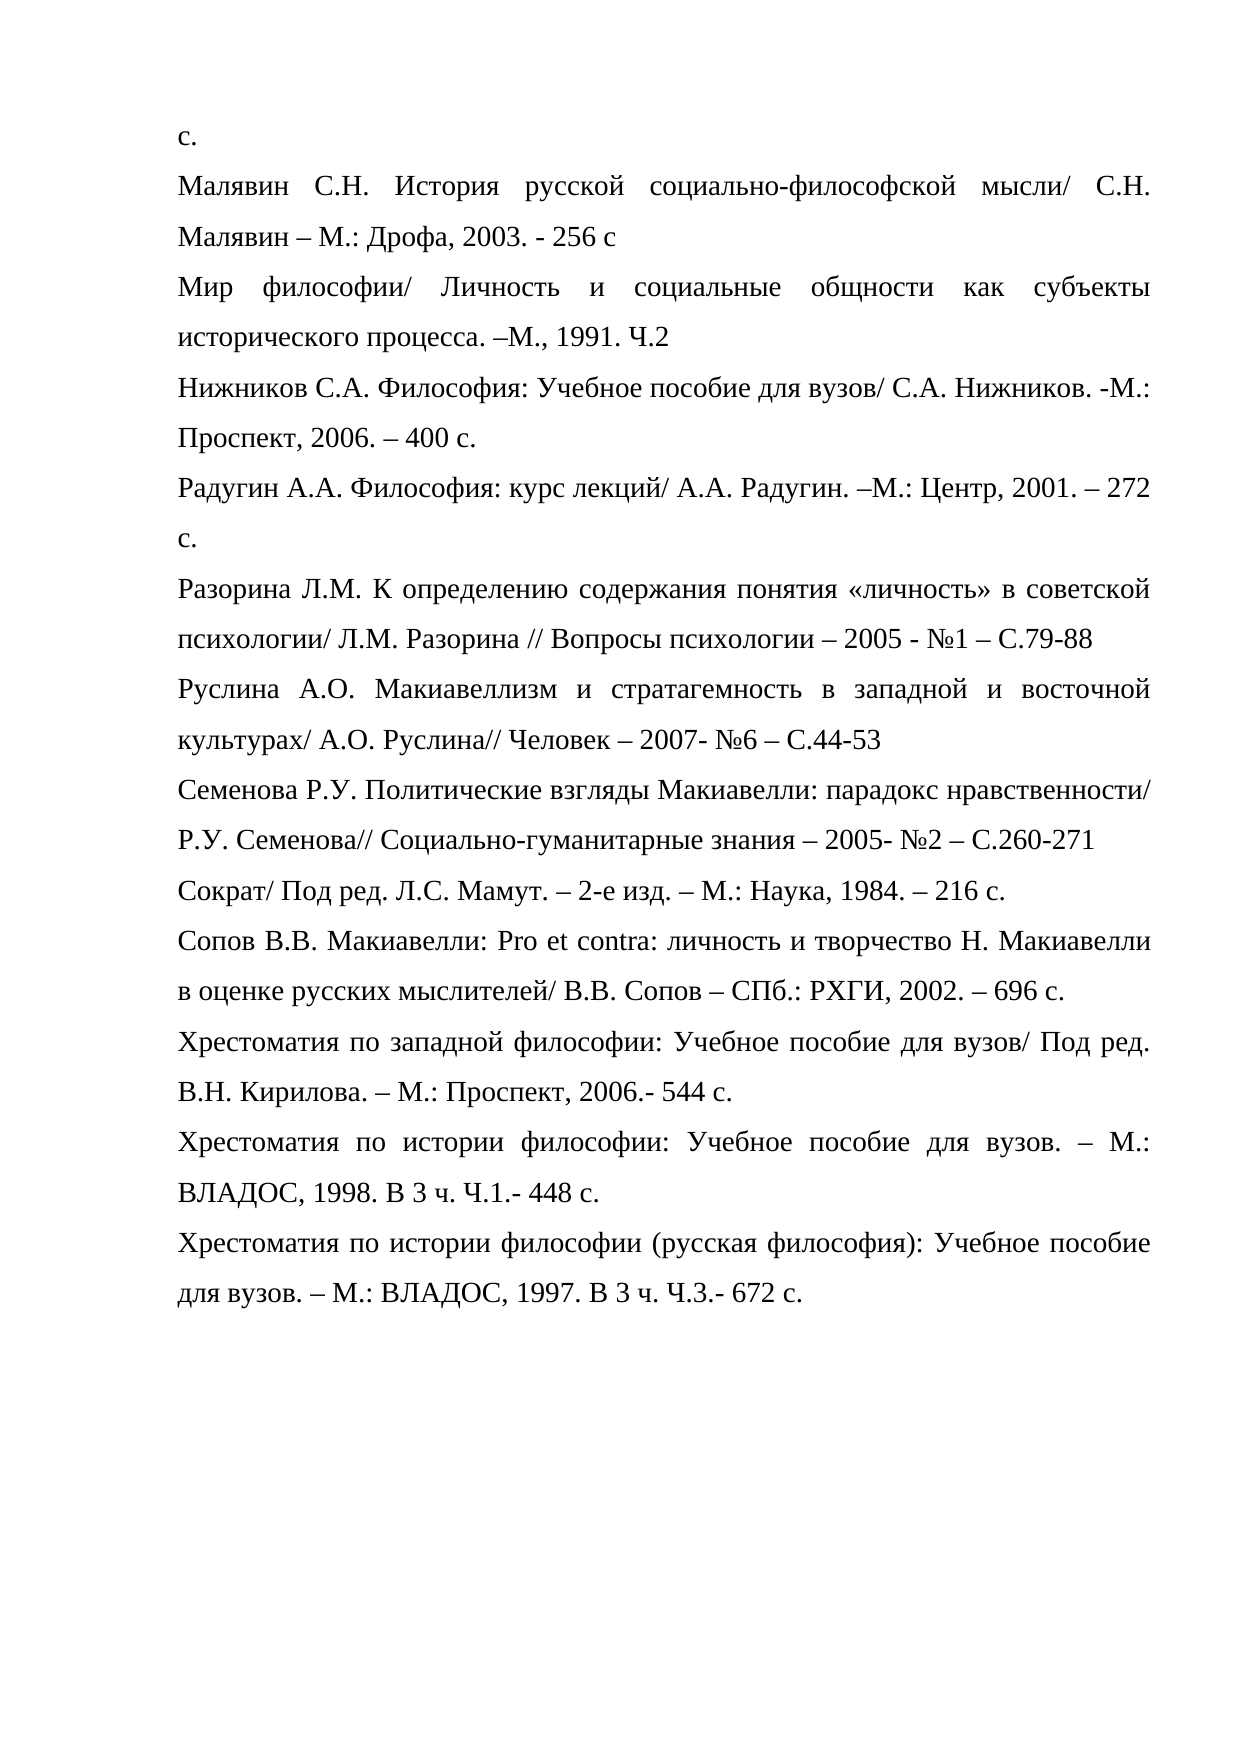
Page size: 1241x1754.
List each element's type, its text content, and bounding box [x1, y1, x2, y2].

text Сократ/ Под ред. Л.С. Мамут. – 2-е изд. – М.: Наука, 1984. – 216 с. [177, 873, 1152, 906]
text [177, 118, 1152, 152]
text Руслина А.О. Макиавеллизм и стратагемность в западной и восточной культурах/ А.О. Руслина// Человек – 2007- №6 – С.44-53 [177, 672, 1152, 755]
text Семенова Р.У. Политические взгляды Макиавелли: парадокс нравственности/ Р.У. Семенова// Социально-гуманитарные знания – 2005- №2 – С.260-271 [177, 772, 1152, 856]
text Сопов В.В. Макиавелли: Pro et contra: личность и творчество Н. Макиавелли в оценке русских мыслителей/ В.В. Сопов – СПб.: РХГИ, 2002. – 696 с. [177, 923, 1152, 1007]
text Нижников С.А. Философия: Учебное пособие для вузов/ С.А. Нижников. -М.: Проспект, 2006. – 400 с. [177, 370, 1152, 453]
text Хрестоматия по истории философии (русская философия): Учебное пособие для вузов. – М.: ВЛАДОС, 1997. В 3 ч. Ч.3.- 672 с. [177, 1225, 1152, 1309]
text Хрестоматия по западной философии: Учебное пособие для вузов/ Под ред. В.Н. Кирилова. – М.: Проспект, 2006.- 544 с. [177, 1024, 1152, 1108]
text Хрестоматия по истории философии: Учебное пособие для вузов. – М.: ВЛАДОС, 1998. В 3 ч. Ч.1.- 448 с. [177, 1124, 1152, 1208]
text Малявин С.Н. История русской социально-философской мысли/ С.Н. Малявин – М.: Дрофа, 2003. - 256 с [177, 168, 1152, 252]
text Мир философии/ Личность и социальные общности как субъекты исторического процесса. –М., 1991. Ч.2 [177, 269, 1152, 353]
text Разорина Л.М. К определению содержания понятия «личность» в советской психологии/ Л.М. Разорина // Вопросы психологии – 2005 - №1 – С.79-88 [177, 571, 1152, 655]
text Радугин А.А. Философия: курс лекций/ А.А. Радугин. –М.: Центр, 2001. – 272 с. [177, 470, 1152, 554]
